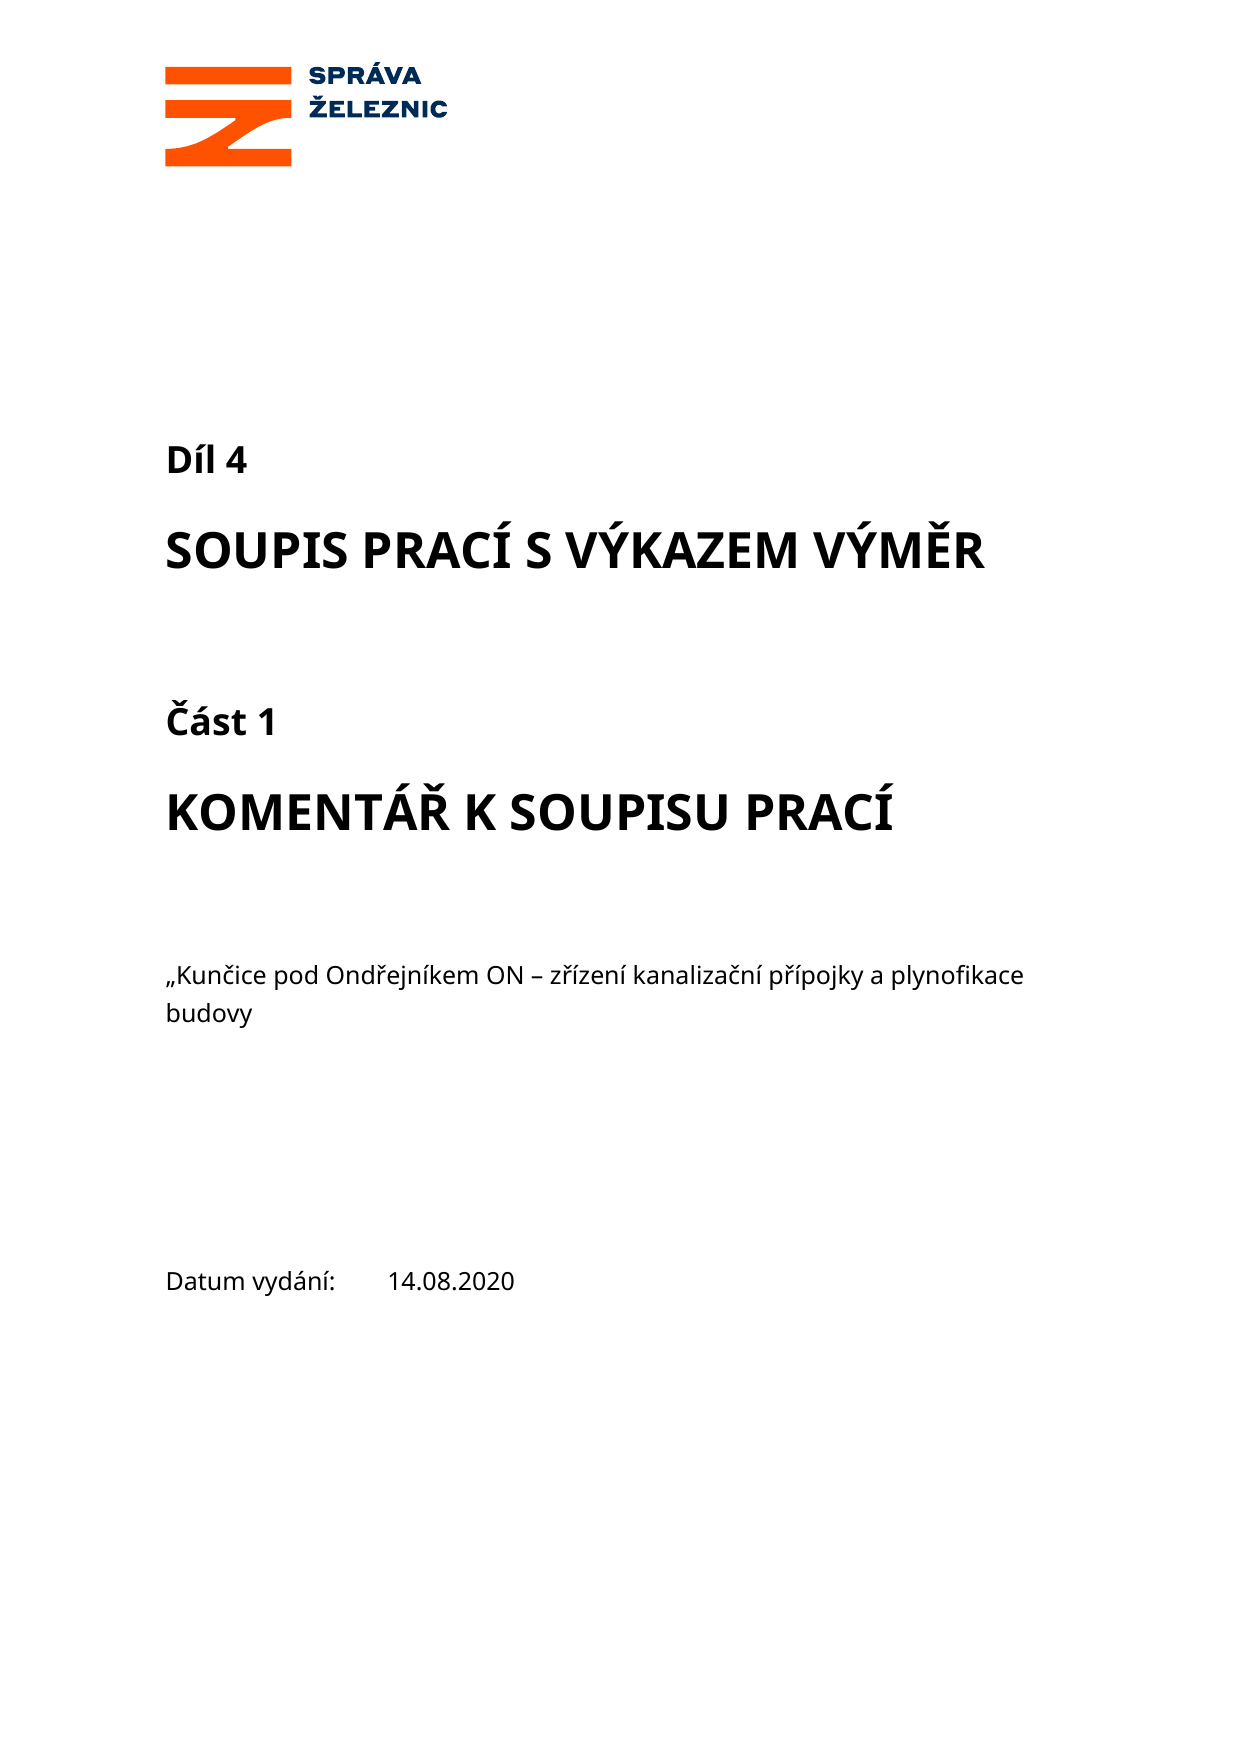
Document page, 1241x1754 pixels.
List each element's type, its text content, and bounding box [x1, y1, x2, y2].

text SOUPIS PRACÍ S VÝKAZEM VÝMĚR [165, 514, 1075, 583]
text Datum vydání: 14.08.2020 [165, 1263, 1075, 1298]
text KOMENTÁŘ K SOUPISU PRACÍ [165, 777, 1075, 845]
text Díl 4 [165, 433, 1075, 484]
text Část 1 [165, 696, 1075, 747]
